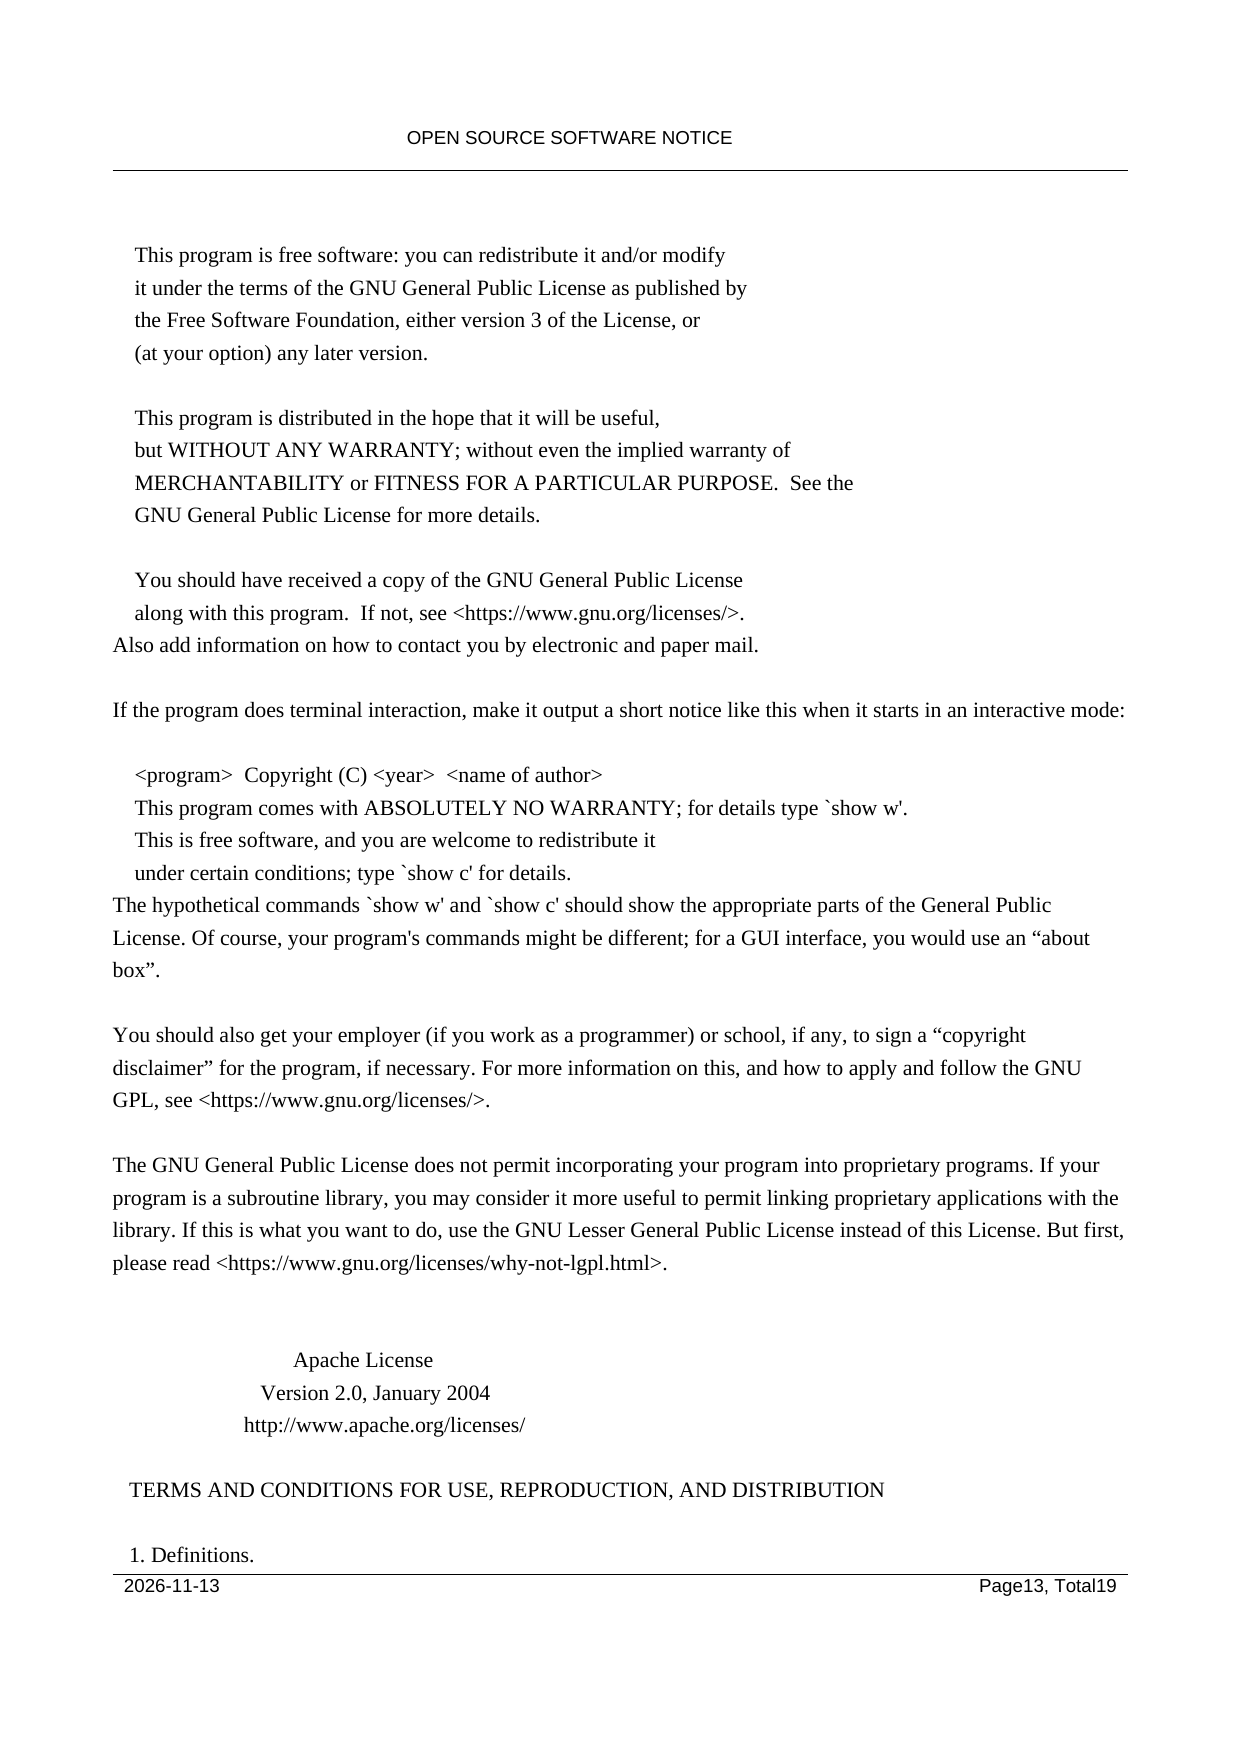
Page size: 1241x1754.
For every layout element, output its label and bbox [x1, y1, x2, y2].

text [112, 206, 1128, 1571]
